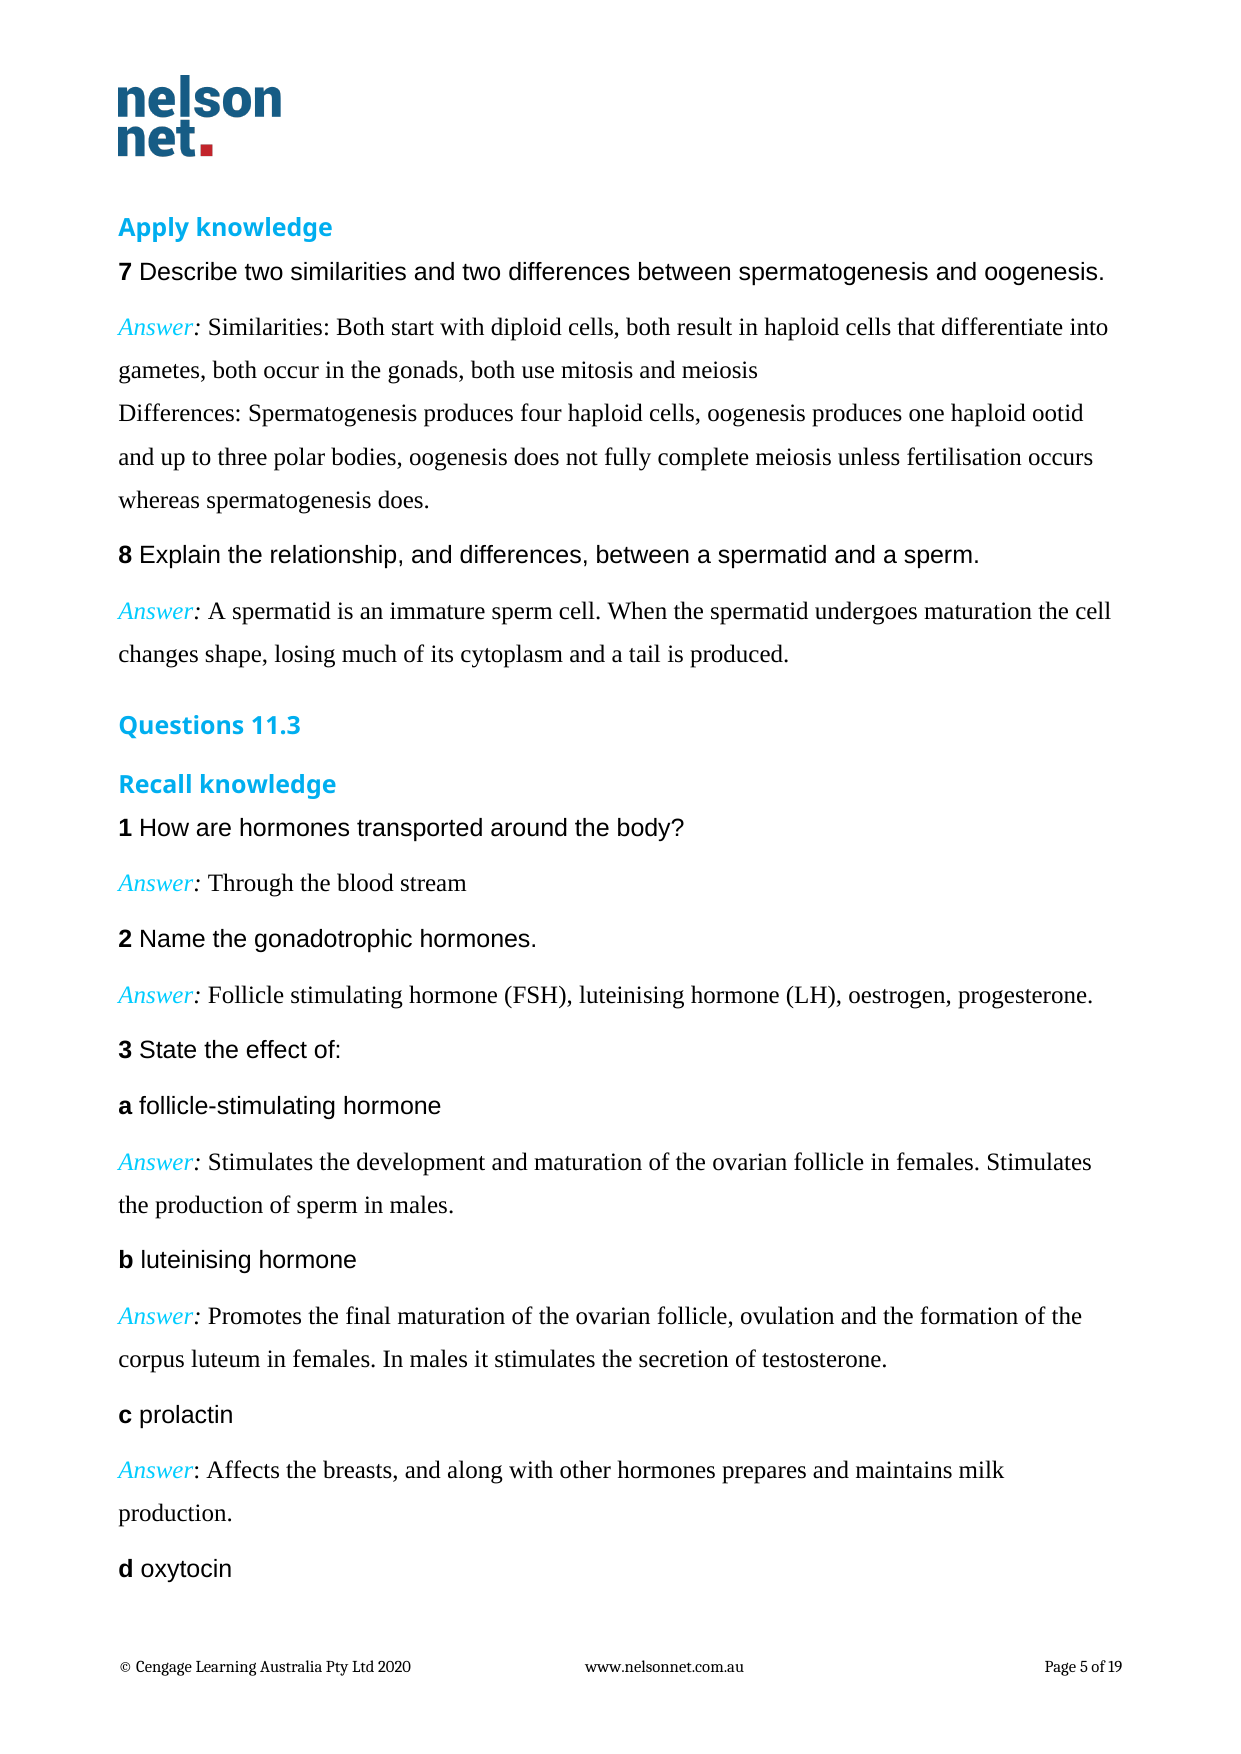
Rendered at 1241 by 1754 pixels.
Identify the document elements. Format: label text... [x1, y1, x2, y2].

text Recall knowledge [118, 766, 1122, 800]
text c prolactin [118, 1400, 1122, 1428]
text a follicle-stimulating hormone [118, 1091, 1122, 1120]
text Answer: Stimulates the development and maturation of the ovarian follicle in females. Stimulates the production of sperm in males. [118, 1147, 1122, 1218]
text 1 How are hormones transported around the body? [118, 813, 1122, 842]
text Differences: Spermatogenesis produces four haploid cells, oogenesis produces one haploid ootid and up to three polar bodies, oogenesis does not fully complete meiosis unless fertilisation occurs whereas spermatogenesis does. [118, 398, 1122, 513]
text 7 Describe two similarities and two differences between spermatogenesis and oogenesis. [118, 257, 1122, 285]
text 8 Explain the relationship, and differences, between a spermatid and a sperm. [118, 540, 1122, 569]
text d oxytocin [118, 1554, 1122, 1583]
text Apply knowledge [118, 210, 1122, 244]
text Answer: A spermatid is an immature sperm cell. When the spermatid undergoes maturation the cell changes shape, losing much of its cytoplasm and a tail is produced. [118, 596, 1122, 668]
text b luteinising hormone [118, 1245, 1122, 1274]
text Answer: Similarities: Both start with diploid cells, both result in haploid cells that differentiate into gametes, both occur in the gonads, both use mitosis and meiosis [118, 312, 1122, 384]
text Answer: Promotes the final maturation of the ovarian follicle, ovulation and the formation of the corpus luteum in females. In males it stimulates the secretion of testosterone. [118, 1301, 1122, 1373]
text Answer: Through the blood stream [118, 868, 1122, 897]
text 3 State the effect of: [118, 1035, 1122, 1064]
text Questions 11.3 [118, 707, 1122, 741]
picture [118, 75, 281, 157]
text Answer: Affects the breasts, and along with other hormones prepares and maintains milk production. [118, 1455, 1122, 1527]
text Answer: Follicle stimulating hormone (FSH), luteinising hormone (LH), oestrogen, progesterone. [118, 980, 1122, 1008]
text 2 Name the gonadotrophic hormones. [118, 924, 1122, 953]
